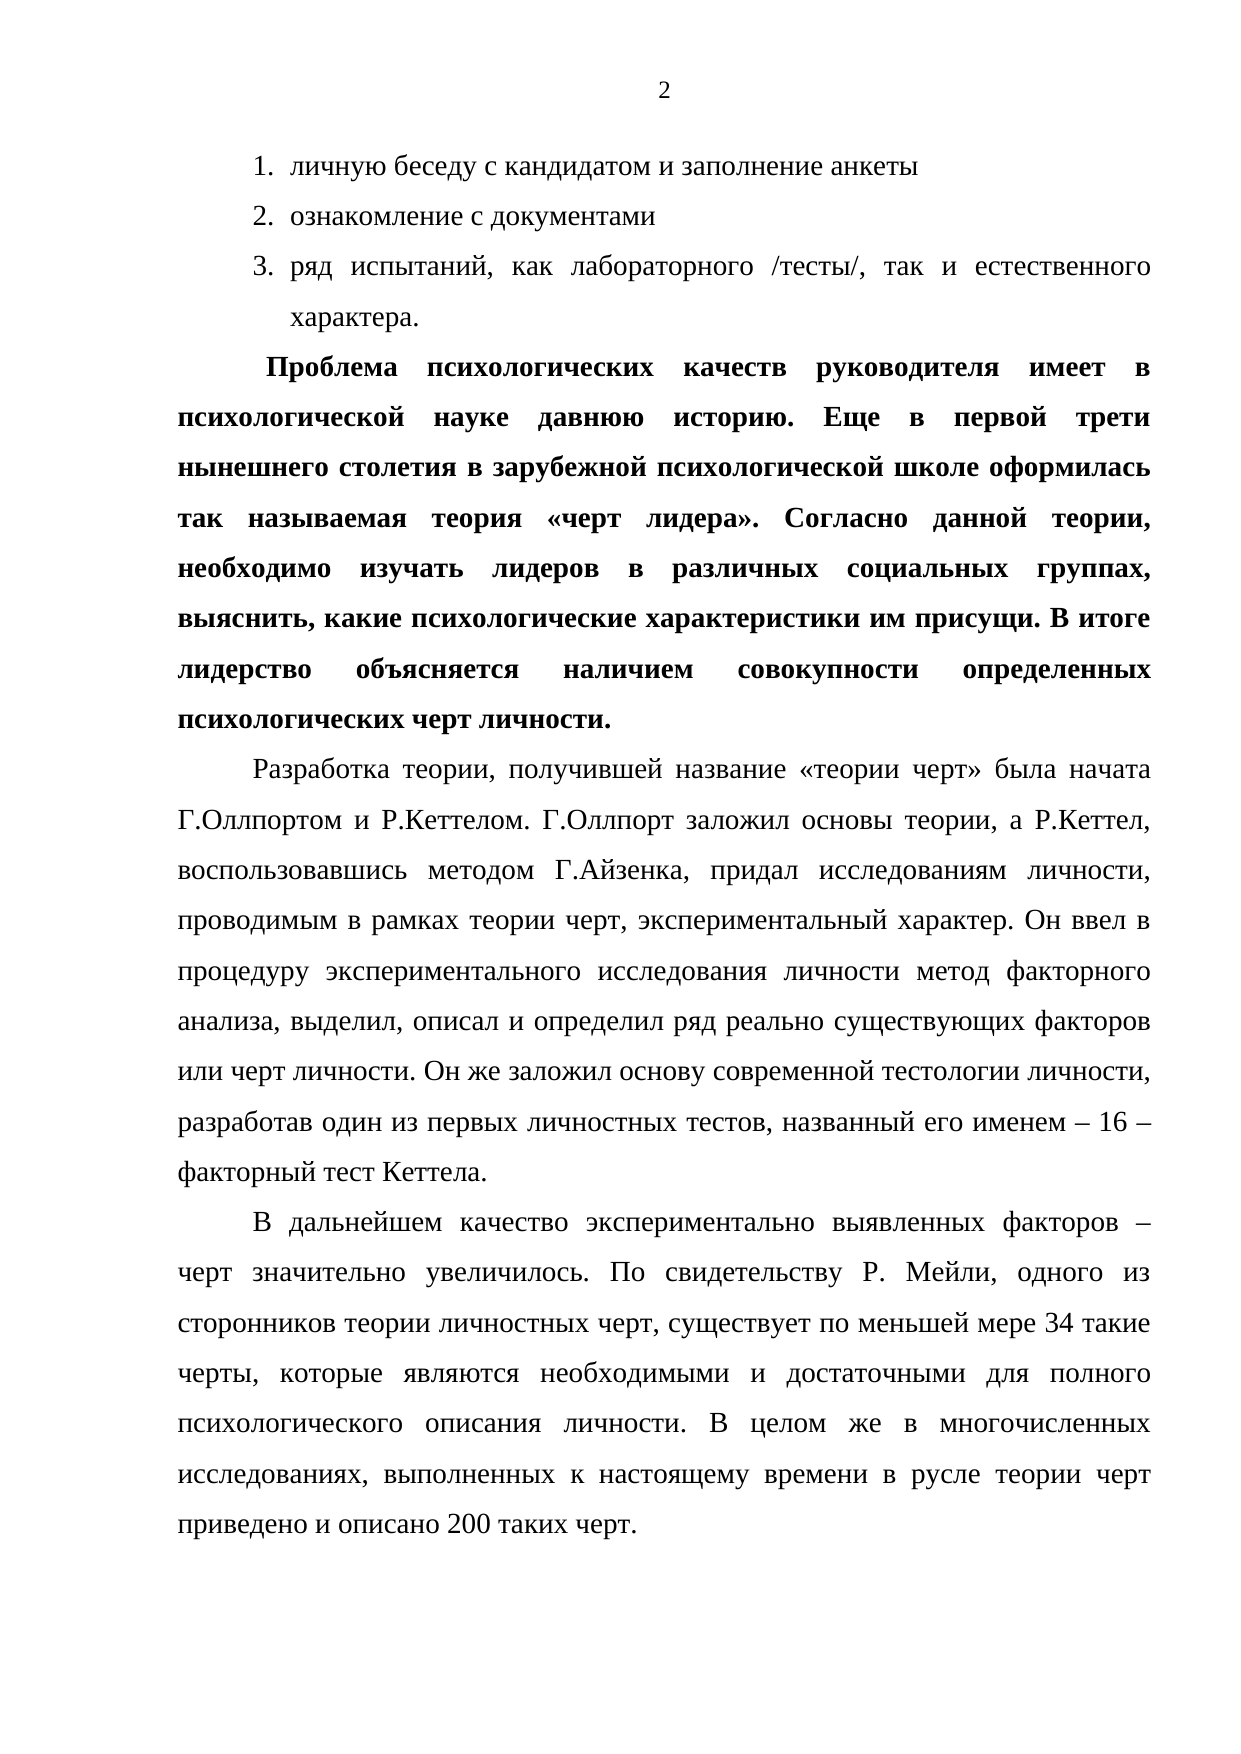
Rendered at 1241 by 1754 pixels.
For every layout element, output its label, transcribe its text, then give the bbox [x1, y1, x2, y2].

list ряд испытаний, как лабораторного /тесты/, так и естественного характера. [252, 248, 1152, 332]
text Разработка теории, получившей название «теории черт» была начата Г.Оллпортом и Р.Кеттелом. Г.Оллпорт заложил основы теории, а Р.Кеттел, воспользовавшись методом Г.Айзенка, придал исследованиям личности, проводимым в рамках теории черт, экспериментальный характер. Он ввел в процедуру экспериментального исследования личности метод факторного анализа, выделил, описал и определил ряд реально существующих факторов или черт личности. Он же заложил основу современной тестологии личности, разработав один из первых личностных тестов, названный его именем – 16 – факторный тест Кеттела. [177, 751, 1152, 1187]
list ознакомление с документами [177, 198, 1152, 232]
text Проблема психологических качеств руководителя имеет в психологической науке давнюю историю. Еще в первой трети нынешнего столетия в зарубежной психологической школе оформилась так называемая теория «черт лидера». Согласно данной теории, необходимо изучать лидеров в различных социальных группах, выяснить, какие психологические характеристики им присущи. В итоге лидерство объясняется наличием совокупности определенных психологических черт личности. [177, 349, 1152, 735]
text В дальнейшем качество экспериментально выявленных факторов – черт значительно увеличилось. По свидетельству Р. Мейли, одного из сторонников теории личностных черт, существует по меньшей мере 34 такие черты, которые являются необходимыми и достаточными для полного психологического описания личности. В целом же в многочисленных исследованиях, выполненных к настоящему времени в русле теории черт приведено и описано 200 таких черт. [177, 1204, 1152, 1540]
list личную беседу с кандидатом и заполнение анкеты [177, 148, 1152, 181]
